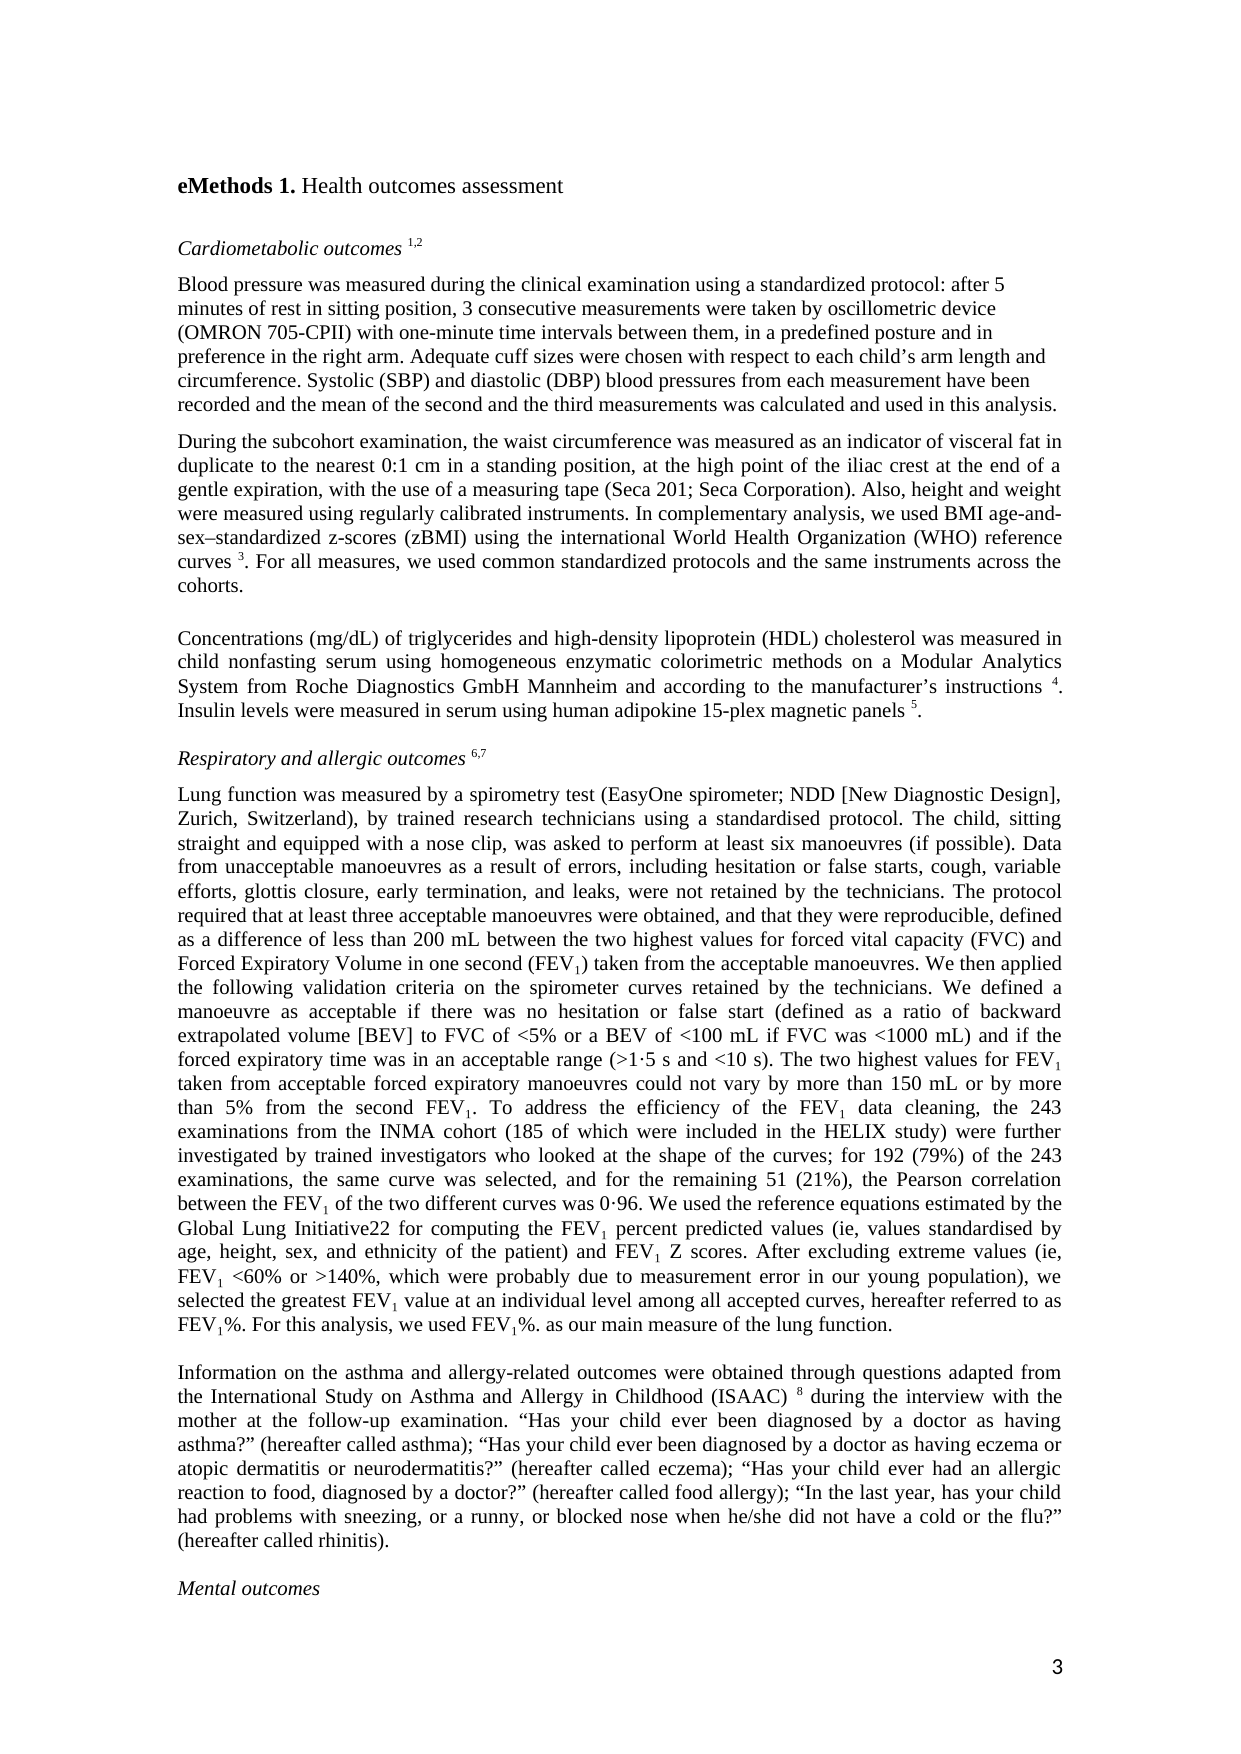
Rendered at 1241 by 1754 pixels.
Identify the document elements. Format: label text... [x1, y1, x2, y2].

text Mental outcomes [177, 1576, 1063, 1600]
text Respiratory and allergic outcomes 6,7 [177, 746, 1063, 770]
text Concentrations (mg/dL) of triglycerides and high-density lipoprotein (HDL) cholesterol was measured in child nonfasting serum using homogeneous enzymatic colorimetric methods on a Modular Analytics System from Roche Diagnostics GmbH Mannheim and according to the manufacturer’s instructions 4. Insulin levels were measured in serum using human adipokine 15-plex magnetic panels 5. [177, 625, 1063, 722]
subtitle eMethods 1. Health outcomes assessment [177, 173, 1063, 199]
text Lung function was measured by a spirometry test (EasyOne spirometer; NDD [New Diagnostic Design], Zurich, Switzerland), by trained research technicians using a standardised protocol. The child, sitting straight and equipped with a nose clip, was asked to perform at least six manoeuvres (if possible). Data from unacceptable manoeuvres as a result of errors, including hesitation or false starts, cough, variable efforts, glottis closure, early termination, and leaks, were not retained by the technicians. The protocol required that at least three acceptable manoeuvres were obtained, and that they were reproducible, defined as a difference of less than 200 mL between the two highest values for forced vital capacity (FVC) and Forced Expiratory Volume in one second (FEV₁) taken from the acceptable manoeuvres. We then applied the following validation criteria on the spirometer curves retained by the technicians. We defined a manoeuvre as acceptable if there was no hesitation or false start (defined as a ratio of backward extrapolated volume [BEV] to FVC of <5% or a BEV of <100 mL if FVC was <1000 mL) and if the forced expiratory time was in an acceptable range (>1·5 s and <10 s). The two highest values for FEV₁ taken from acceptable forced expiratory manoeuvres could not vary by more than 150 mL or by more than 5% from the second FEV₁. To address the efficiency of the FEV₁ data cleaning, the 243 examinations from the INMA cohort (185 of which were included in the HELIX study) were further investigated by trained investigators who looked at the shape of the curves; for 192 (79%) of the 243 examinations, the same curve was selected, and for the remaining 51 (21%), the Pearson correlation between the FEV₁ of the two different curves was 0·96. We used the reference equations estimated by the Global Lung Initiative22 for computing the FEV₁ percent predicted values (ie, values standardised by age, height, sex, and ethnicity of the patient) and FEV₁ Z scores. After excluding extreme values (ie, FEV₁ <60% or >140%, which were probably due to measurement error in our young population), we selected the greatest FEV₁ value at an individual level among all accepted curves, hereafter referred to as FEV₁%. For this analysis, we used FEV₁%. as our main measure of the lung function. [177, 782, 1063, 1336]
text Cardiometabolic outcomes 1,2 [177, 236, 1063, 259]
text During the subcohort examination, the waist circumference was measured as an indicator of visceral fat in duplicate to the nearest 0:1 cm in a standing position, at the high point of the iliac crest at the end of a gentle expiration, with the use of a measuring tape (Seca 201; Seca Corporation). Also, height and weight were measured using regularly calibrated instruments. In complementary analysis, we used BMI age-and-sex–standardized z-scores (zBMI) using the international World Health Organization (WHO) reference curves 3. For all measures, we used common standardized protocols and the same instruments across the cohorts. [177, 429, 1063, 597]
text Blood pressure was measured during the clinical examination using a standardized protocol: after 5 minutes of rest in sitting position, 3 consecutive measurements were taken by oscillometric device (OMRON 705-CPII) with one-minute time intervals between them, in a predefined posture and in preference in the right arm. Adequate cuff sizes were chosen with respect to each child’s arm length and circumference. Systolic (SBP) and diastolic (DBP) blood pressures from each measurement have been recorded and the mean of the second and the third measurements was calculated and used in this analysis. [177, 272, 1063, 416]
text Information on the asthma and allergy-related outcomes were obtained through questions adapted from the International Study on Asthma and Allergy in Childhood (ISAAC) 8 during the interview with the mother at the follow-up examination. “Has your child ever been diagnosed by a doctor as having asthma?” (hereafter called asthma); “Has your child ever been diagnosed by a doctor as having eczema or atopic dermatitis or neurodermatitis?” (hereafter called eczema); “Has your child ever had an allergic reaction to food, diagnosed by a doctor?” (hereafter called food allergy); “In the last year, has your child had problems with sneezing, or a runny, or blocked nose when he/she did not have a cold or the flu?” (hereafter called rhinitis). [177, 1360, 1063, 1552]
